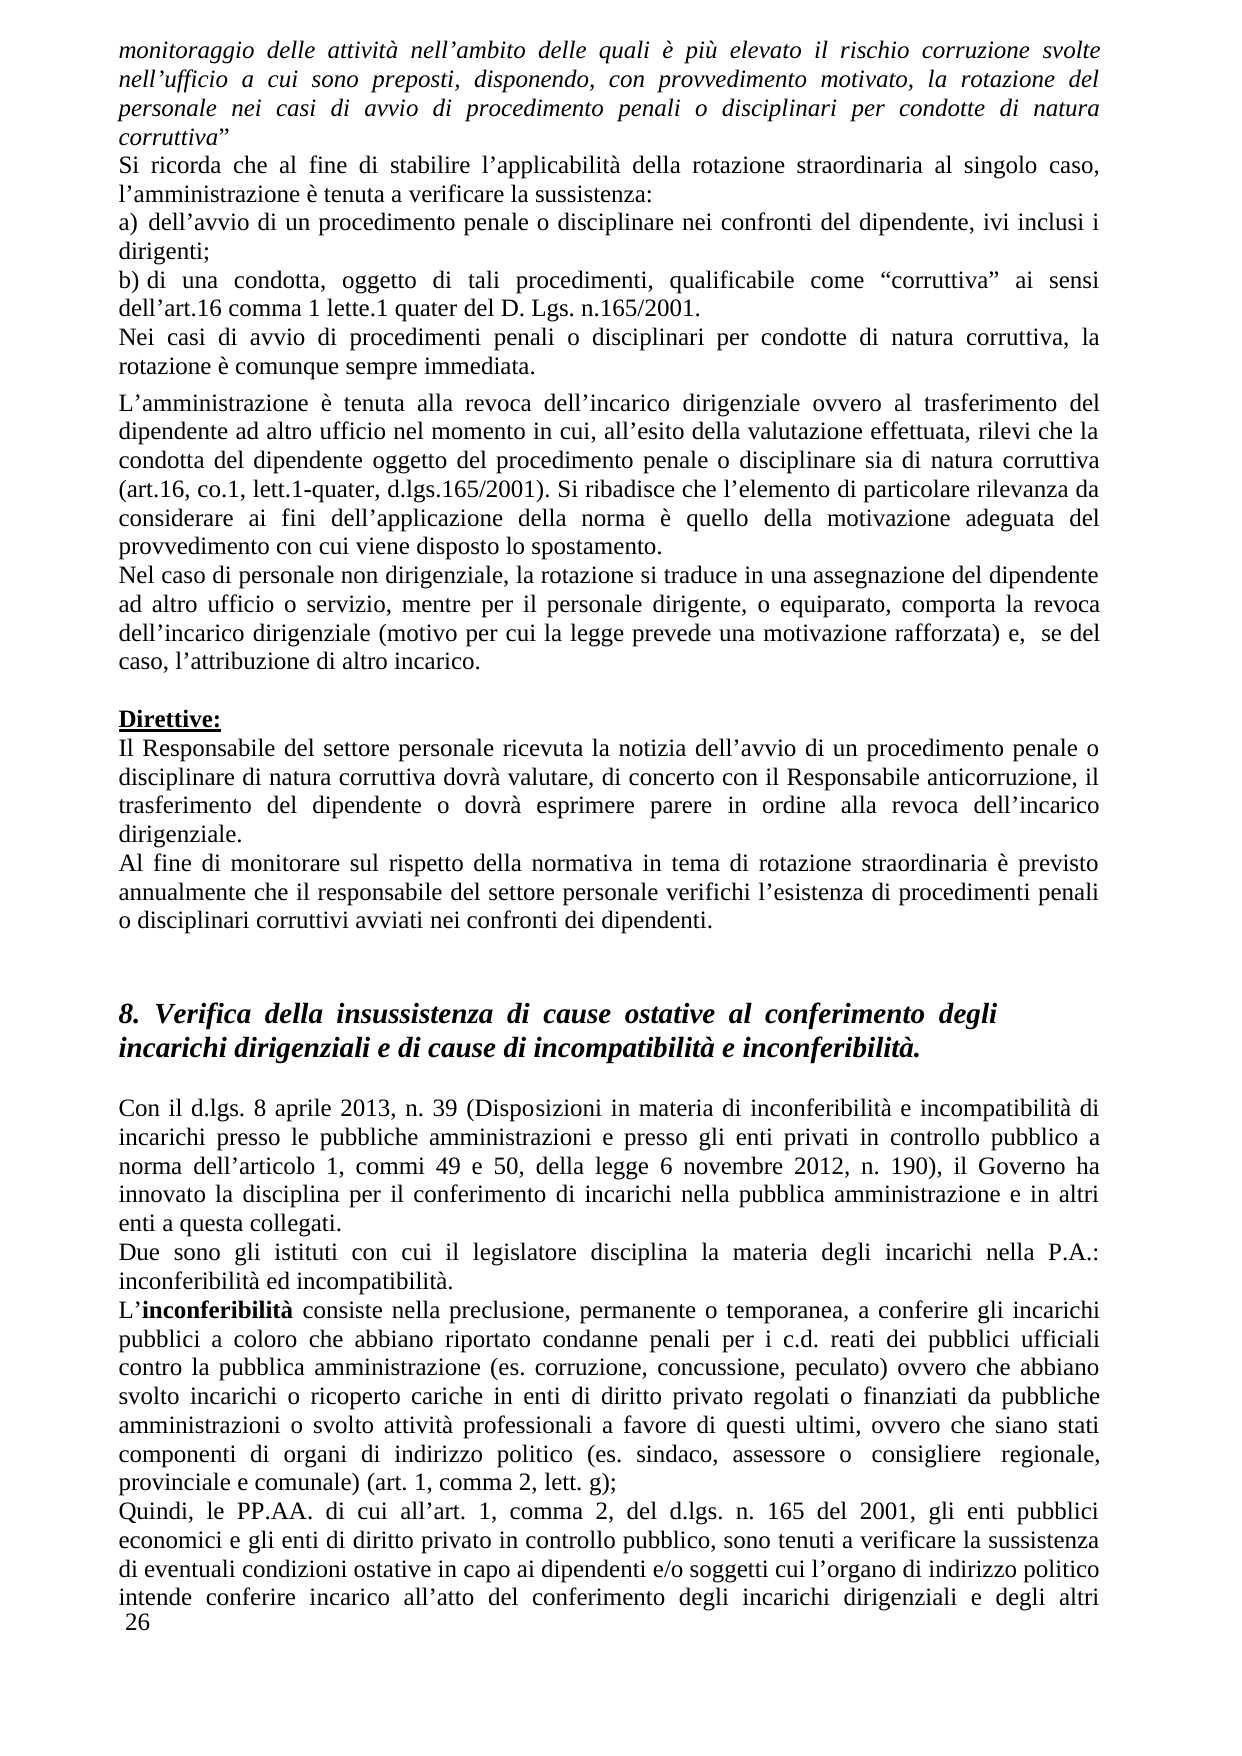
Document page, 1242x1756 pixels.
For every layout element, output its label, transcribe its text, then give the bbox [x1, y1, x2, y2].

text Nel caso di personale non dirigenziale, la rotazione si traduce in una assegnazione del dipendente ad altro ufficio o servizio, mentre per il personale dirigente, o equiparato, comporta la revoca dell’incarico dirigenziale (motivo per cui la legge prevede una motivazione rafforzata) e, se del caso, l’attribuzione di altro incarico. [118, 560, 1100, 675]
text Con il d.lgs. 8 aprile 2013, n. 39 (Disposizioni in materia di inconferibilità e incompatibilità di incarichi presso le pubbliche amministrazioni e presso gli enti privati in controllo pubblico a norma dell’articolo 1, commi 49 e 50, della legge 6 novembre 2012, n. 190), il Governo ha innovato la disciplina per il conferimento di incarichi nella pubblica amministrazione e in altri enti a questa collegati. [118, 1093, 1100, 1237]
subtitle Verifica della insussistenza di cause ostative al conferimento degli incarichi dirigenziali e di cause di incompatibilità e inconferibilità. [118, 997, 1100, 1064]
text Al fine di monitorare sul rispetto della normativa in tema di rotazione straordinaria è previsto annualmente che il responsabile del settore personale verifichi l’esistenza di procedimenti penali o disciplinari corruttivi avviati nei confronti dei dipendenti. [118, 848, 1100, 934]
text L’inconferibilità consiste nella preclusione, permanente o temporanea, a conferire gli incarichi pubblici a coloro che abbiano riportato condanne penali per i c.d. reati dei pubblici ufficiali contro la pubblica amministrazione (es. corruzione, concussione, peculato) ovvero che abbiano svolto incarichi o ricoperto cariche in enti di diritto privato regolati o finanziati da pubbliche amministrazioni o svolto attività professionali a favore di questi ultimi, ovvero che siano stati componenti di organi di indirizzo politico (es. sindaco, assessore o consigliere regionale, provinciale e comunale) (art. 1, comma 2, lett. g); [118, 1295, 1100, 1496]
text Due sono gli istituti con cui il legislatore disciplina la materia degli incarichi nella P.A.: inconferibilità ed incompatibilità. [118, 1237, 1100, 1295]
list dell’avvio di un procedimento penale o disciplinare nei confronti del dipendente, ivi inclusi i dirigenti; [118, 208, 1100, 265]
text Il Responsabile del settore personale ricevuta la notizia dell’avvio di un procedimento penale o disciplinare di natura corruttiva dovrà valutare, di concerto con il Responsabile anticorruzione, il trasferimento del dipendente o dovrà esprimere parere in ordine alla revoca dell’incarico dirigenziale. [118, 733, 1100, 848]
text L’amministrazione è tenuta alla revoca dell’incarico dirigenziale ovvero al trasferimento del dipendente ad altro ufficio nel momento in cui, all’esito della valutazione effettuata, rilevi che la condotta del dipendente oggetto del procedimento penale o disciplinare sia di natura corruttiva (art.16, co.1, lett.1-quater, d.lgs.165/2001). Si ribadisce che l’elemento di particolare rilevanza da considerare ai fini dell’applicazione della norma è quello della motivazione adeguata del provvedimento con cui viene disposto lo spostamento. [118, 388, 1100, 560]
text Nei casi di avvio di procedimenti penali o disciplinari per condotte di natura corruttiva, la rotazione è comunque sempre immediata. [118, 322, 1100, 380]
list di una condotta, oggetto di tali procedimenti, qualificabile come “corruttiva” ai sensi dell’art.16 comma 1 lette.1 quater del D. Lgs. n.165/2001. [118, 266, 1100, 322]
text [118, 1496, 1100, 1611]
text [118, 35, 1100, 150]
text Direttive: [118, 704, 1100, 733]
text Si ricorda che al fine di stabilire l’applicabilità della rotazione straordinaria al singolo caso, l’amministrazione è tenuta a verificare la sussistenza: [118, 151, 1100, 207]
